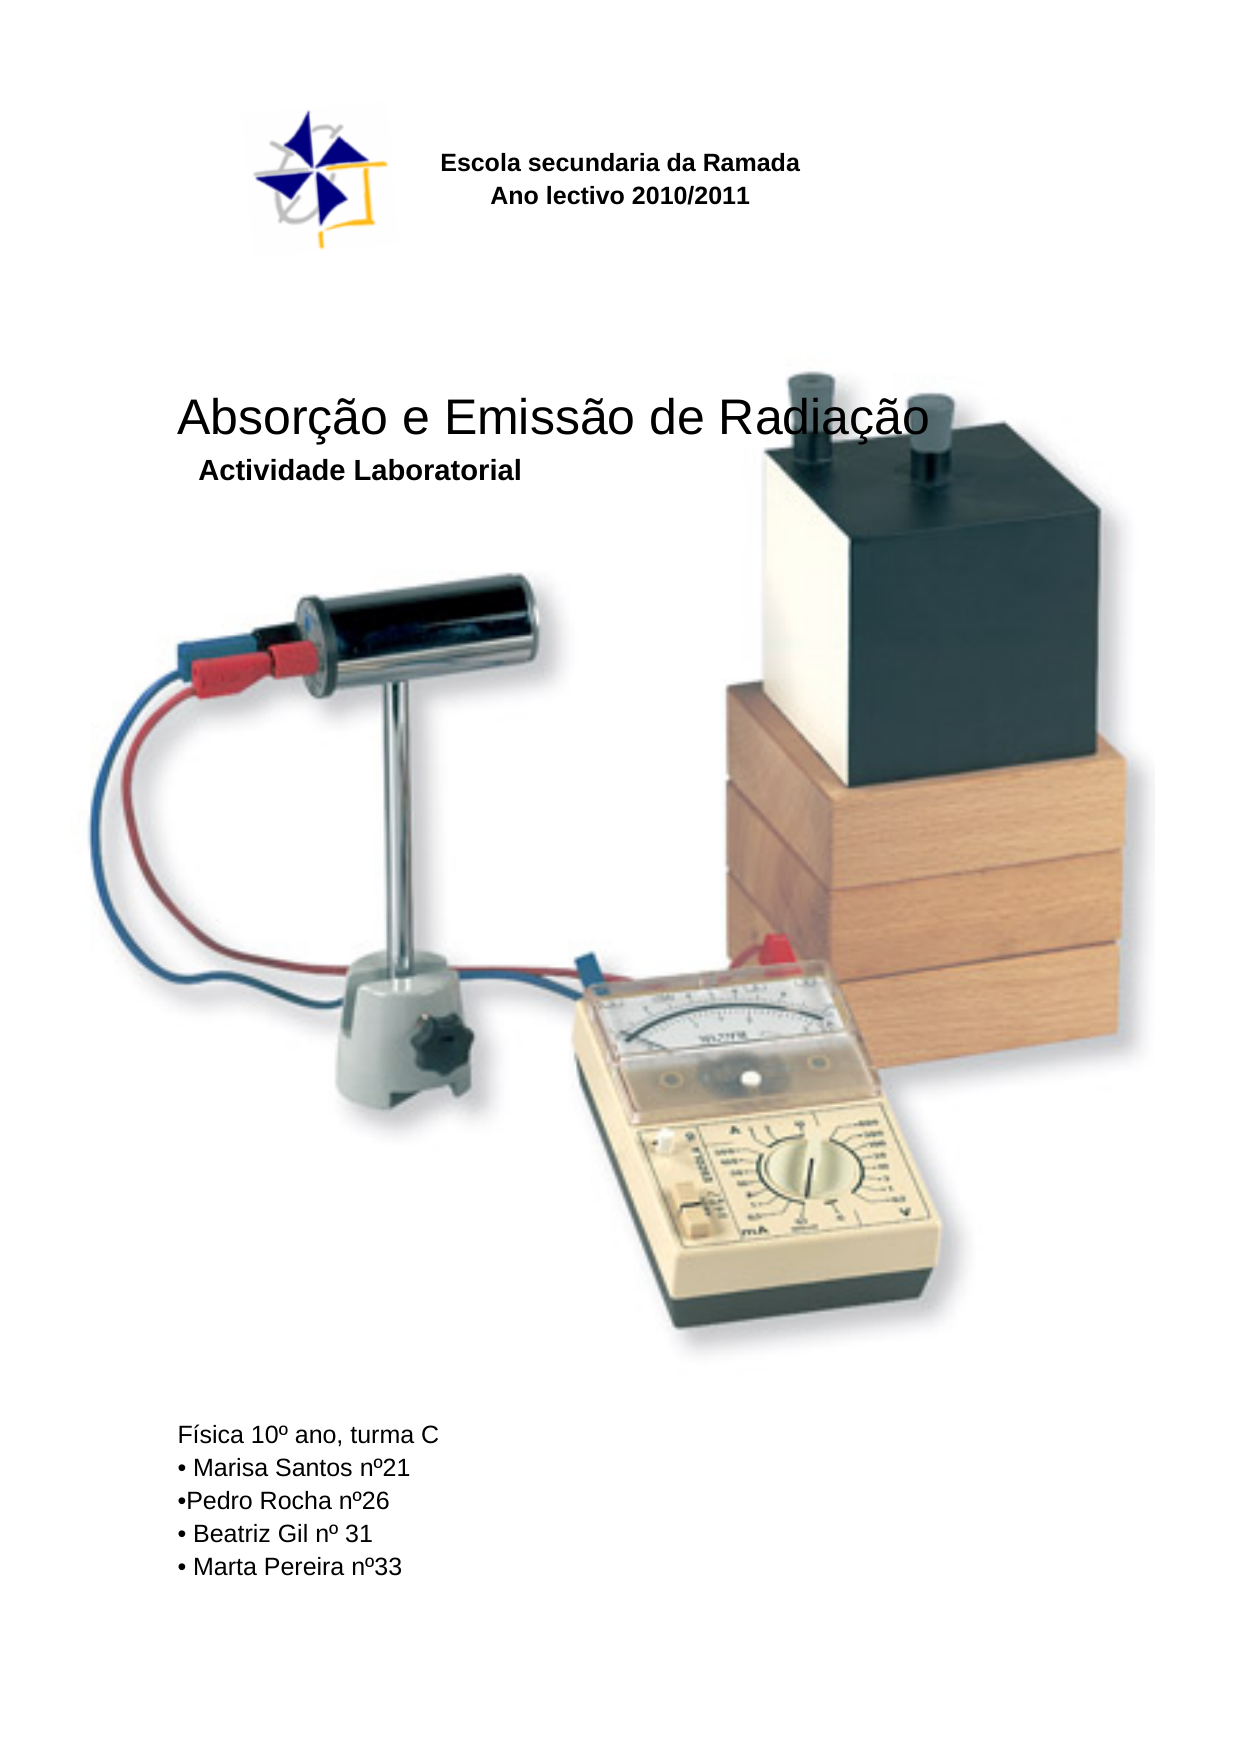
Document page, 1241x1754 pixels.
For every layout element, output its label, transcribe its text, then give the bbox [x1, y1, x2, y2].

picture [70, 311, 1156, 1399]
text Escola secundaria da Ramada [177, 148, 1063, 176]
text • Marisa Santos nº21 [177, 1453, 1063, 1481]
text Física 10º ano, turma C [177, 1420, 1063, 1448]
text Ano lectivo 2010/2011 [177, 181, 1063, 209]
text Absorção e Emissão de Radiação [177, 387, 1063, 445]
picture [248, 176, 393, 181]
text • Beatriz Gil nº 31 [177, 1519, 1063, 1547]
text • Marta Pereira nº33 [177, 1552, 1063, 1581]
picture [242, 102, 390, 148]
picture [250, 209, 398, 256]
text Actividade Laboratorial [177, 453, 1063, 487]
text •Pedro Rocha nº26 [177, 1486, 1063, 1514]
